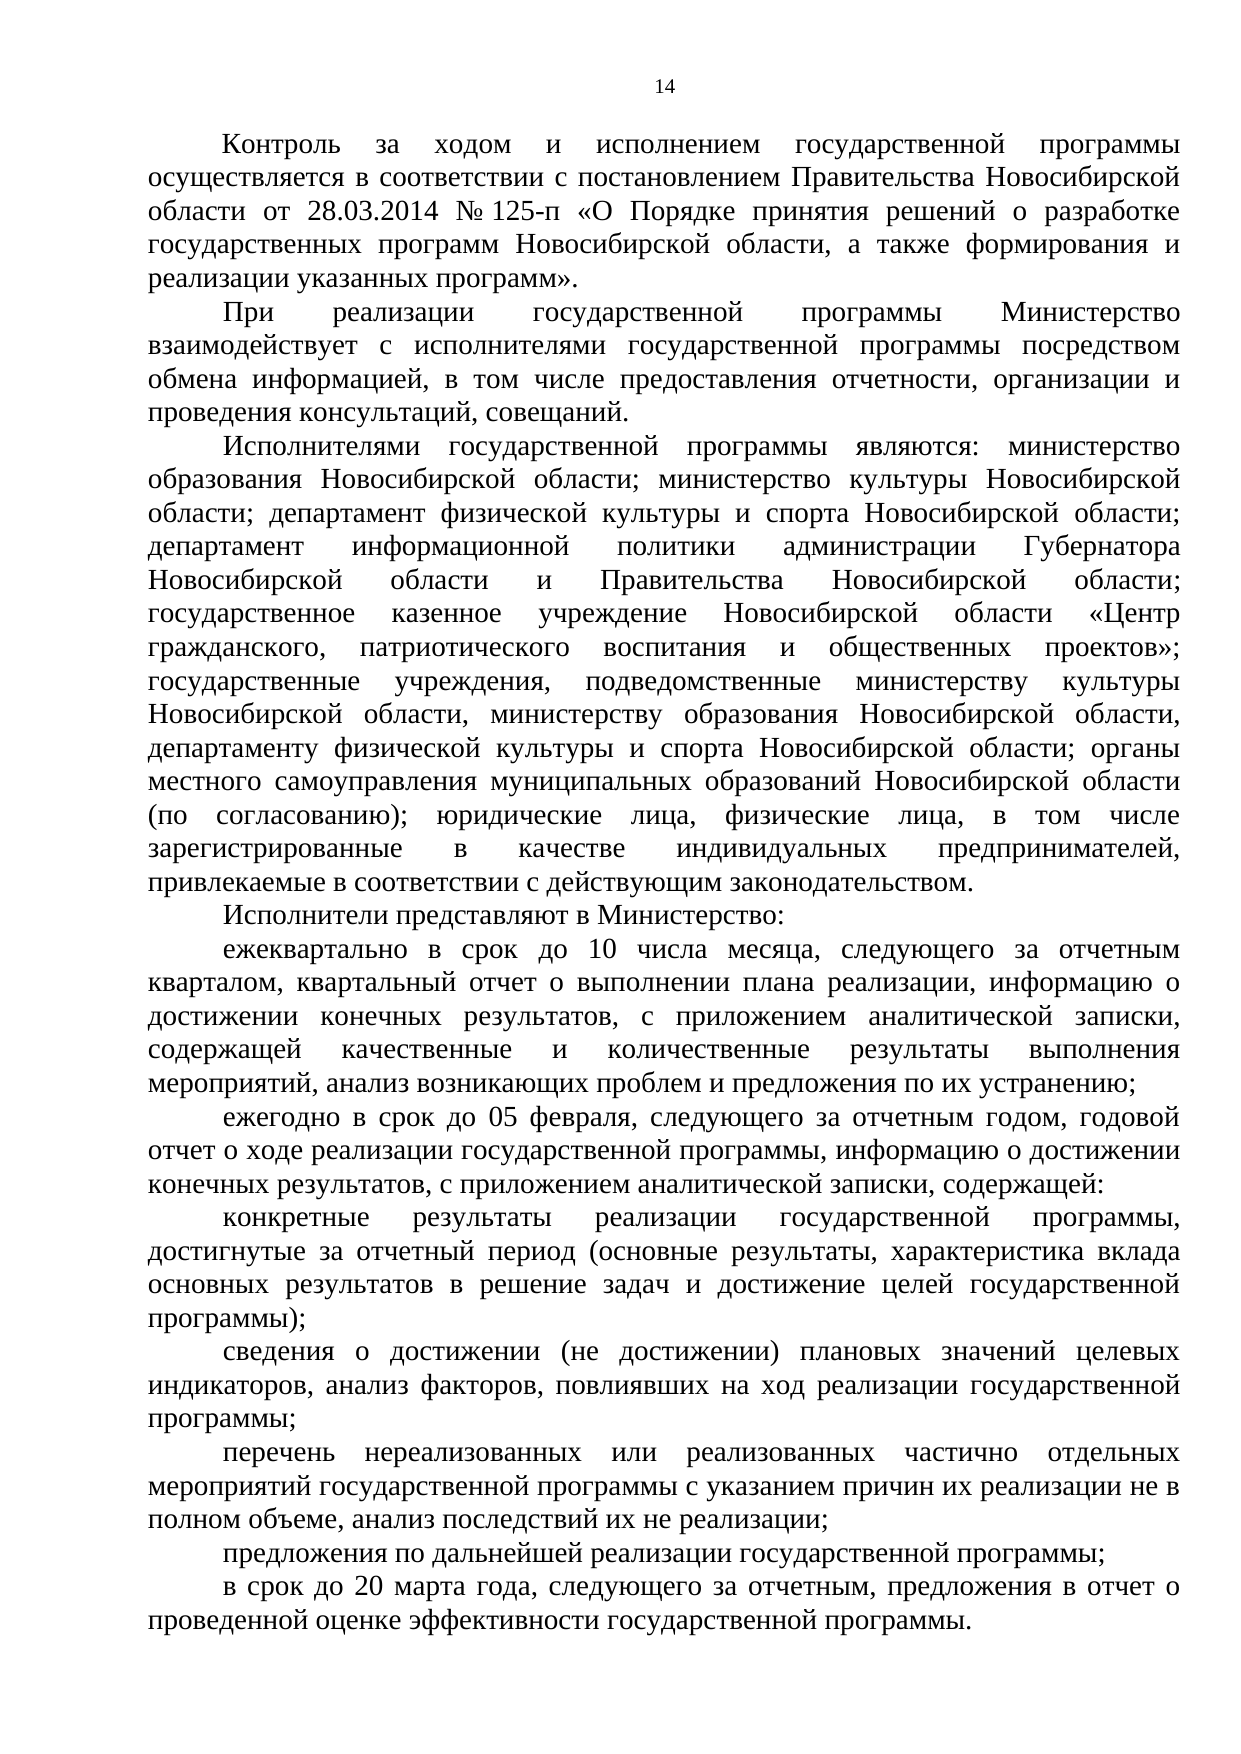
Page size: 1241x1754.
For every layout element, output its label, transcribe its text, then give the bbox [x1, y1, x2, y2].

text При реализации государственной программы Министерство взаимодействует с исполнителями государственной программы посредством обмена информацией, в том числе предоставления отчетности, организации и проведения консультаций, совещаний. [148, 294, 1181, 428]
text сведения о достижении (не достижении) плановых значений целевых индикаторов, анализ факторов, повлиявших на ход реализации государственной программы; [148, 1333, 1181, 1434]
text Исполнители представляют в Министерство: [148, 897, 1181, 931]
text ежеквартально в срок до 10 числа месяца, следующего за отчетным кварталом, квартальный отчет о выполнении плана реализации, информацию о достижении конечных результатов, с приложением аналитической записки, содержащей качественные и количественные результаты выполнения мероприятий, анализ возникающих проблем и предложения по их устранению; [148, 931, 1181, 1099]
text Исполнителями государственной программы являются: министерство образования Новосибирской области; министерство культуры Новосибирской области; департамент физической культуры и спорта Новосибирской области; департамент информационной политики администрации Губернатора Новосибирской области и Правительства Новосибирской области; государственное казенное учреждение Новосибирской области «Центр гражданского, патриотического воспитания и общественных проектов»; государственные учреждения, подведомственные министерству культуры Новосибирской области, министерству образования Новосибирской области, департаменту физической культуры и спорта Новосибирской области; органы местного самоуправления муниципальных образований Новосибирской области (по согласованию); юридические лица, физические лица, в том числе зарегистрированные в качестве индивидуальных предпринимателей, привлекаемые в соответствии с действующим законодательством. [148, 428, 1181, 529]
text Контроль за ходом и исполнением государственной программы осуществляется в соответствии с постановлением Правительства Новосибирской области от 28.03.2014 № 125-п «О Порядке принятия решений о разработке государственных программ Новосибирской области, а также формирования и реализации указанных программ». [148, 126, 1181, 294]
text предложения по дальнейшей реализации государственной программы; [148, 1535, 1181, 1568]
text в срок до 20 марта года, следующего за отчетным, предложения в отчет о проведенной оценке эффективности государственной программы. [148, 1568, 1181, 1635]
text перечень нереализованных или реализованных частично отдельных мероприятий государственной программы с указанием причин их реализации не в полном объеме, анализ последствий их не реализации; [148, 1434, 1181, 1535]
text Исполнителями государственной программы являются: министерство образования Новосибирской области; министерство культуры Новосибирской области; департамент физической культуры и спорта Новосибирской области; департамент информационной политики администрации Губернатора Новосибирской области и Правительства Новосибирской области; государственное казенное учреждение Новосибирской области «Центр гражданского, патриотического воспитания и общественных проектов»; государственные учреждения, подведомственные министерству культуры Новосибирской области, министерству образования Новосибирской области, департаменту физической культуры и спорта Новосибирской области; органы местного самоуправления муниципальных образований Новосибирской области (по согласованию); юридические лица, физические лица, в том числе зарегистрированные в качестве индивидуальных предпринимателей, привлекаемые в соответствии с действующим законодательством. [148, 562, 1181, 897]
text конкретные результаты реализации государственной программы, достигнутые за отчетный период (основные результаты, характеристика вклада основных результатов в решение задач и достижение целей государственной программы); [148, 1199, 1181, 1333]
text ежегодно в срок до 05 февраля, следующего за отчетным годом, годовой отчет о ходе реализации государственной программы, информацию о достижении конечных результатов, с приложением аналитической записки, содержащей: [148, 1099, 1181, 1199]
